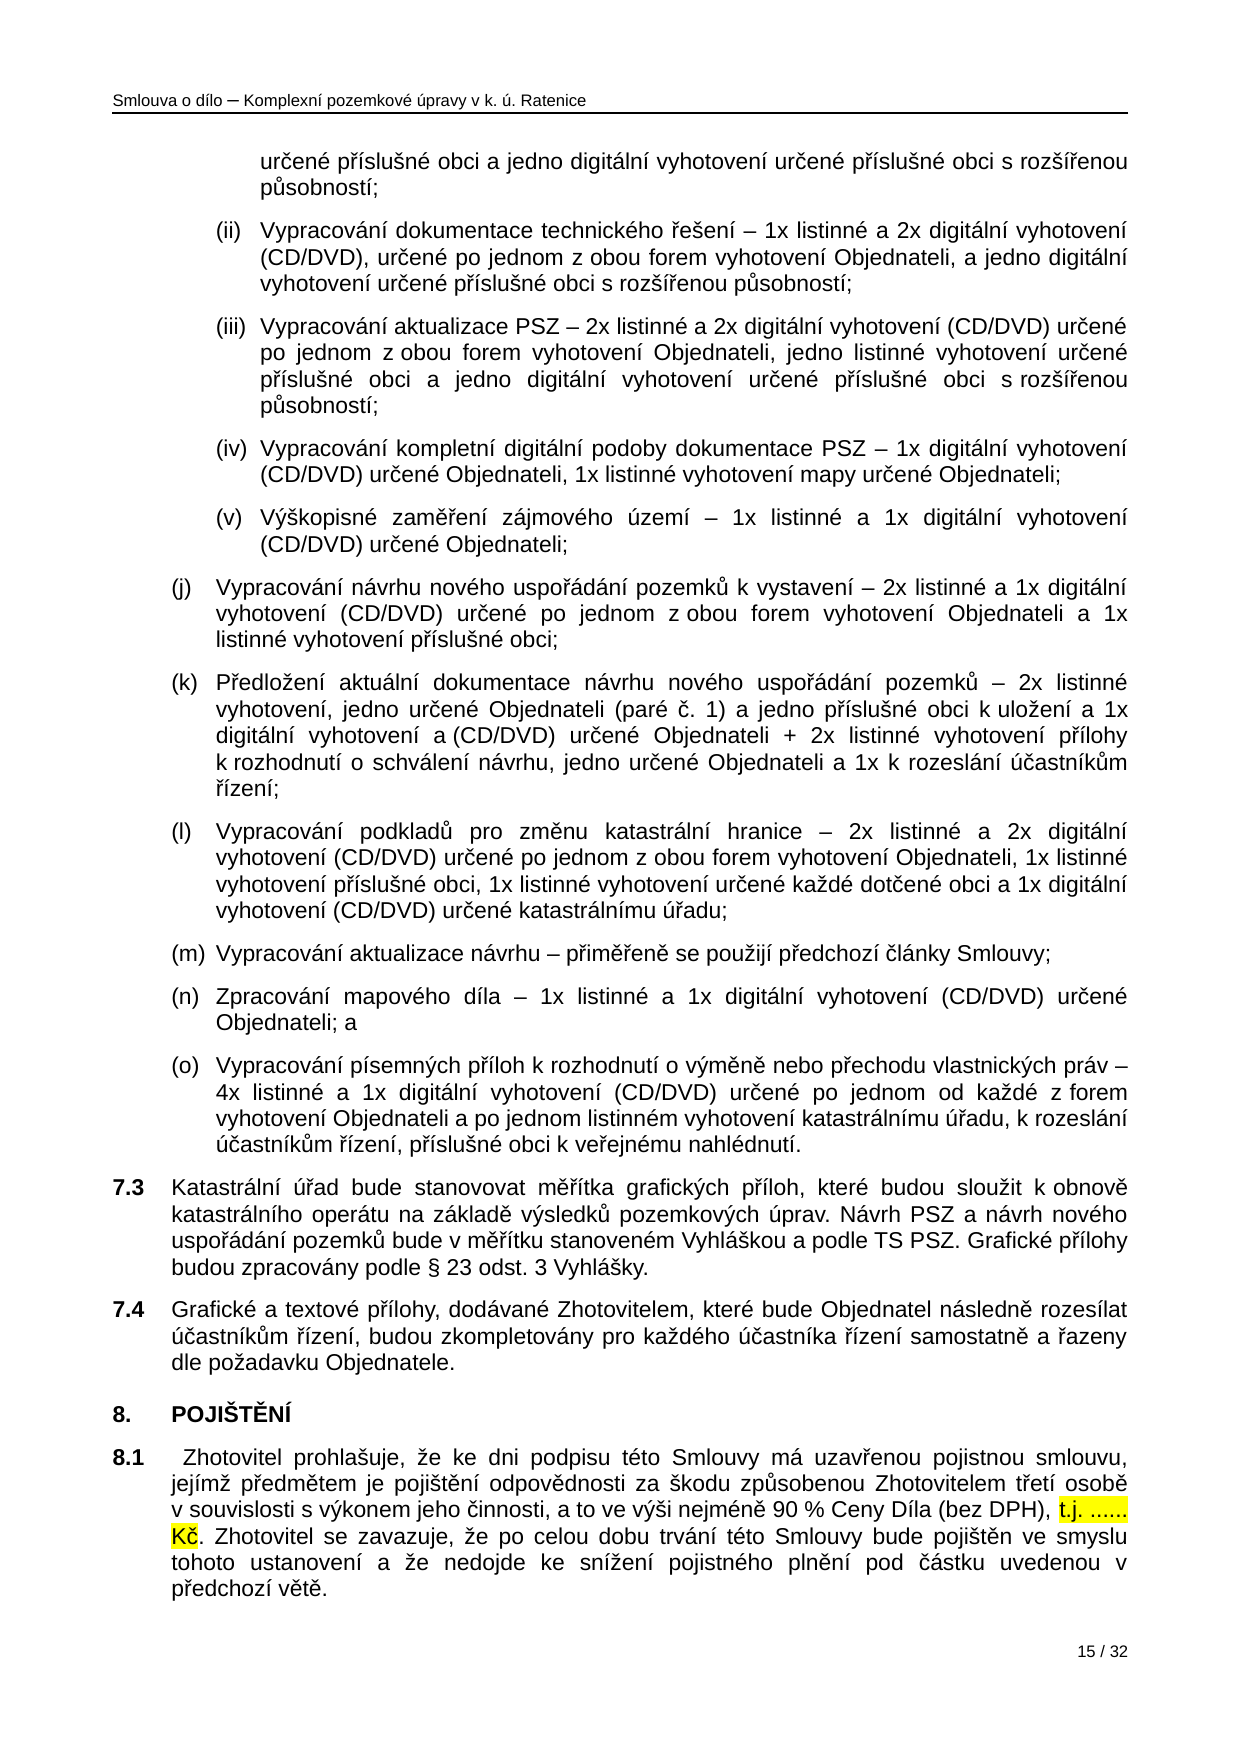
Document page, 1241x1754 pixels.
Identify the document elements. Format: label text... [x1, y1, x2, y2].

text Zhotovitel prohlašuje, že ke dni podpisu této Smlouvy má uzavřenou pojistnou smlouvu, jejímž předmětem je pojištění odpovědnosti za škodu způsobenou Zhotovitelem třetí osobě v souvislosti s výkonem jeho činnosti, a to ve výši nejméně 90 % Ceny Díla (bez DPH), t.j. ...... Kč. Zhotovitel se zavazuje, že po celou dobu trvání této Smlouvy bude pojištěn ve smyslu tohoto ustanovení a že nedojde ke snížení pojistného plnění pod částku uvedenou v předchozí větě. [112, 1443, 1128, 1602]
list Zpracování mapového díla – 1x listinné a 1x digitální vyhotovení (CD/DVD) určené Objednateli; a [171, 983, 1128, 1036]
list Vypracování písemných příloh k rozhodnutí o výměně nebo přechodu vlastnických práv – 4x listinné a 1x digitální vyhotovení (CD/DVD) určené po jednom od každé z forem vyhotovení Objednateli a po jednom listinném vyhotovení katastrálnímu úřadu, k rozeslání účastníkům řízení, příslušné obci k veřejnému nahlédnutí. [171, 1052, 1128, 1158]
text Grafické a textové přílohy, dodávané Zhotovitelem, které bude Objednatel následně rozesílat účastníkům řízení, budou zkompletovány pro každého účastníka řízení samostatně a řazeny dle požadavku Objednatele. [112, 1296, 1128, 1376]
list Předložení aktuální dokumentace návrhu nového uspořádání pozemků – 2x listinné vyhotovení, jedno určené Objednateli (paré č. 1) a jedno příslušné obci k uložení a 1x digitální vyhotovení a (CD/DVD) určené Objednateli + 2x listinné vyhotovení přílohy k rozhodnutí o schválení návrhu, jedno určené Objednateli a 1x k rozeslání účastníkům řízení; [171, 669, 1128, 801]
list Vypracování dokumentace technického řešení – 1x listinné a 2x digitální vyhotovení (CD/DVD), určené po jednom z obou forem vyhotovení Objednateli, a jedno digitální vyhotovení určené příslušné obci s rozšířenou působností; [216, 217, 1128, 296]
list Vypracování návrhu nového uspořádání pozemků k vystavení – 2x listinné a 1x digitální vyhotovení (CD/DVD) určené po jednom z obou forem vyhotovení Objednateli a 1x listinné vyhotovení příslušné obci; [171, 574, 1128, 653]
list Vypracování kompletní digitální podoby dokumentace PSZ – 1x digitální vyhotovení (CD/DVD) určené Objednateli, 1x listinné vyhotovení mapy určené Objednateli; [216, 435, 1128, 488]
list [216, 148, 1128, 200]
text Pojištění [112, 1401, 1128, 1427]
text Katastrální úřad bude stanovovat měřítka grafických příloh, které budou sloužit k obnově katastrálního operátu na základě výsledků pozemkových úprav. Návrh PSZ a návrh nového uspořádání pozemků bude v měřítku stanoveném Vyhláškou a podle TS PSZ. Grafické přílohy budou zpracovány podle § 23 odst. 3 Vyhlášky. [112, 1174, 1128, 1280]
list Výškopisné zaměření zájmového území – 1x listinné a 1x digitální vyhotovení (CD/DVD) určené Objednateli; [216, 504, 1128, 557]
list Vypracování podkladů pro změnu katastrální hranice – 2x listinné a 2x digitální vyhotovení (CD/DVD) určené po jednom z obou forem vyhotovení Objednateli, 1x listinné vyhotovení příslušné obci, 1x listinné vyhotovení určené každé dotčené obci a 1x digitální vyhotovení (CD/DVD) určené katastrálnímu úřadu; [171, 818, 1128, 923]
list Vypracování aktualizace návrhu – přiměřeně se použijí předchozí články Smlouvy; [171, 940, 1128, 966]
list Vypracování aktualizace PSZ – 2x listinné a 2x digitální vyhotovení (CD/DVD) určené po jednom z obou forem vyhotovení Objednateli, jedno listinné vyhotovení určené příslušné obci a jedno digitální vyhotovení určené příslušné obci s rozšířenou působností; [216, 313, 1128, 418]
